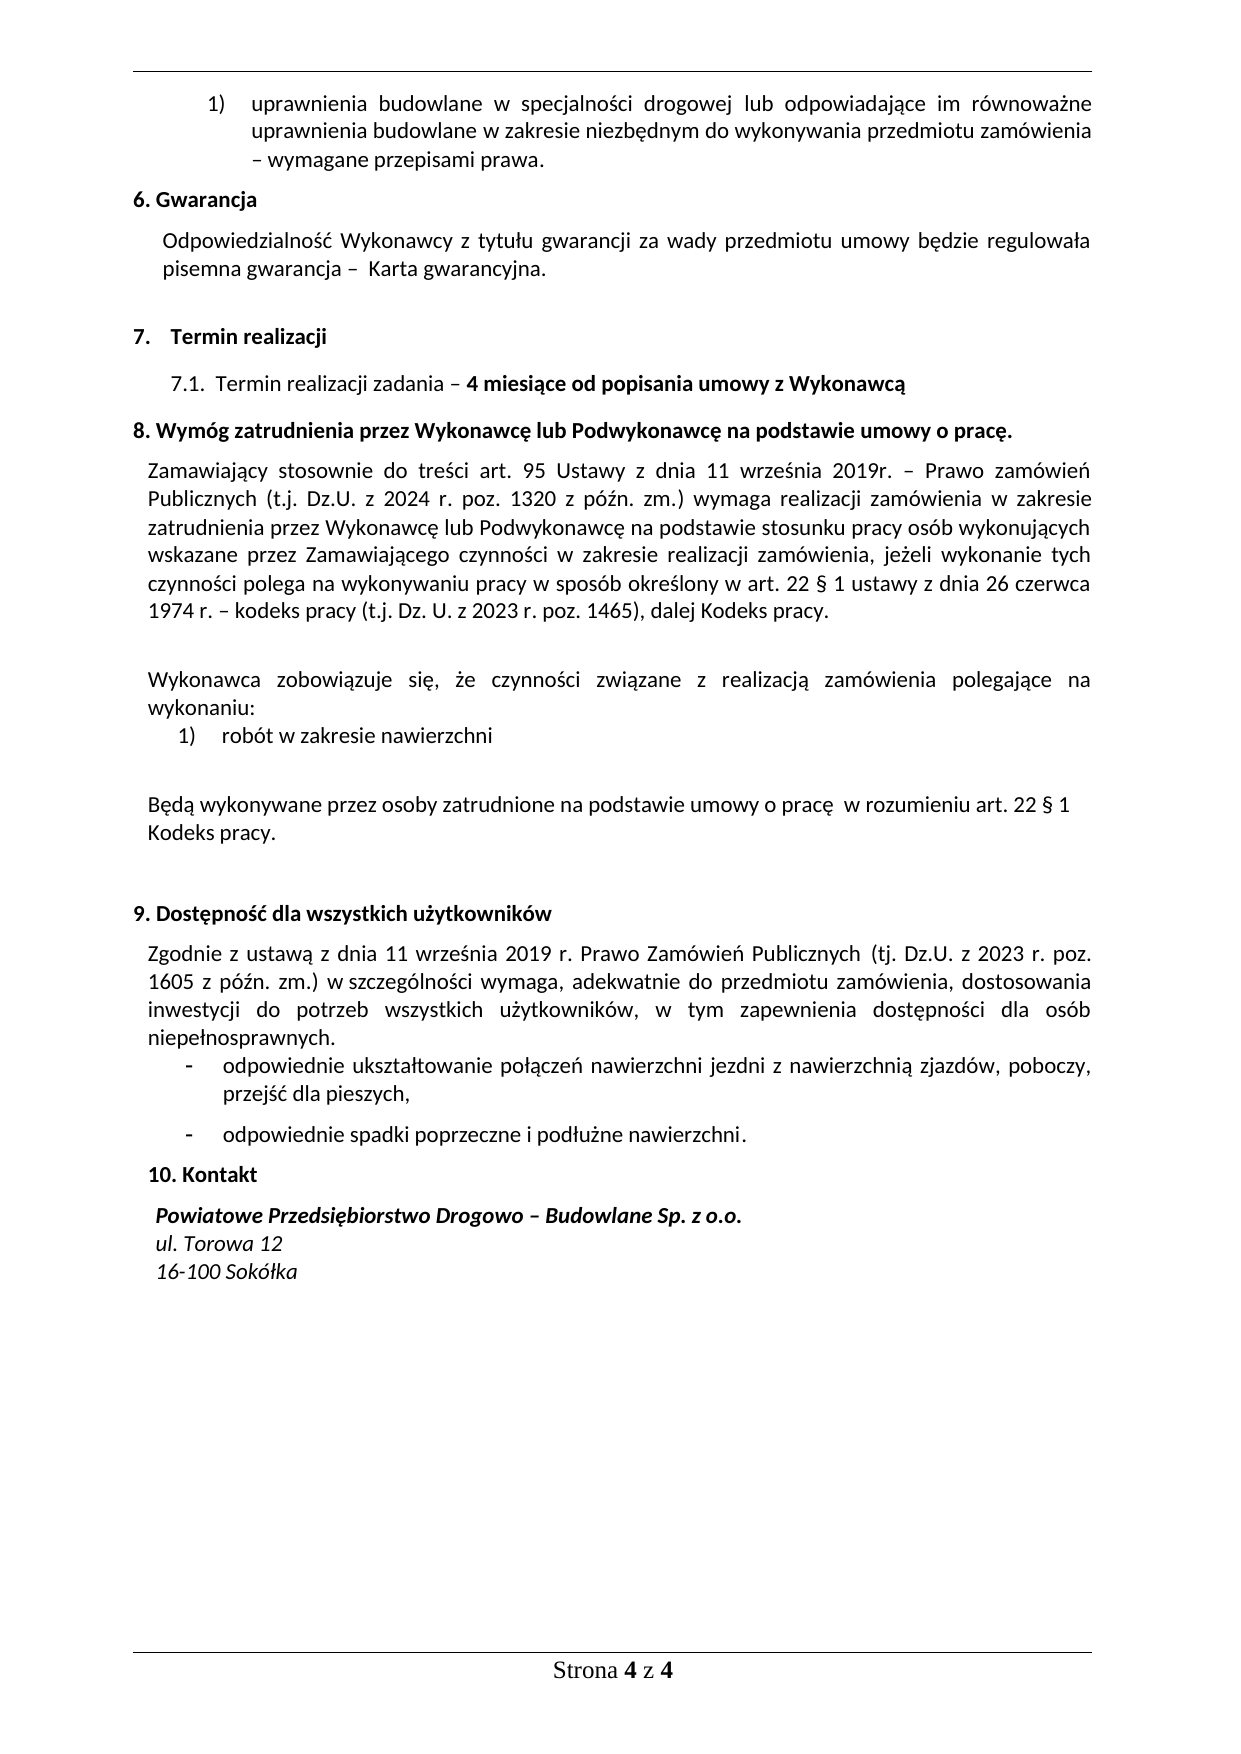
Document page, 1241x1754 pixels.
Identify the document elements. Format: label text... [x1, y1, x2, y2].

text Będą wykonywane przez osoby zatrudnione na podstawie umowy o pracę w rozumieniu art. 22 § 1 Kodeks pracy. [148, 790, 1092, 846]
text Wykonawca zobowiązuje się, że czynności związane z realizacją zamówienia polegające na wykonaniu: [111, 665, 1092, 721]
text ul. Torowa 12 [155, 1229, 1092, 1257]
list odpowiednie spadki poprzeczne i podłużne nawierzchni. [185, 1120, 1092, 1148]
text 8. Wymóg zatrudnienia przez Wykonawcę lub Podwykonawcę na podstawie umowy o pracę. [133, 416, 1092, 444]
text 9. Dostępność dla wszystkich użytkowników [133, 899, 1092, 927]
text Zgodnie z ustawą z dnia 11 września 2019 r. Prawo Zamówień Publicznych (tj. Dz.U. z 2023 r. poz. 1605 z późn. zm.) w szczególności wymaga, adekwatnie do przedmiotu zamówienia, dostosowania inwestycji do potrzeb wszystkich użytkowników, w tym zapewnienia dostępności dla osób niepełnosprawnych. [148, 939, 1092, 1051]
text 10. Kontakt [148, 1161, 1092, 1188]
text 6. Gwarancja [133, 185, 1092, 213]
list Termin realizacji zadania – 4 miesiące od popisania umowy z Wykonawcą [170, 369, 1092, 397]
list robót w zakresie nawierzchni [177, 721, 1092, 749]
text Zamawiający stosownie do treści art. 95 Ustawy z dnia 11 września 2019r. – Prawo zamówień Publicznych (t.j. Dz.U. z 2024 r. poz. 1320 z późn. zm.) wymaga realizacji zamówienia w zakresie zatrudnienia przez Wykonawcę lub Podwykonawcę na podstawie stosunku pracy osób wykonujących wskazane przez Zamawiającego czynności w zakresie realizacji zamówienia, jeżeli wykonanie tych czynności polega na wykonywaniu pracy w sposób określony w art. 22 § 1 ustawy z dnia 26 czerwca 1974 r. – kodeks pracy (t.j. Dz. U. z 2023 r. poz. 1465), dalej Kodeks pracy. [111, 457, 1092, 625]
text Powiatowe Przedsiębiorstwo Drogowo – Budowlane Sp. z o.o. [155, 1201, 1092, 1229]
list uprawnienia budowlane w specjalności drogowej lub odpowiadające im równoważne uprawnienia budowlane w zakresie niezbędnym do wykonywania przedmiotu zamówienia – wymagane przepisami prawa. [207, 89, 1092, 173]
text 16-100 Sokółka [155, 1257, 1092, 1285]
text Odpowiedzialność Wykonawcy z tytułu gwarancji za wady przedmiotu umowy będzie regulowała pisemna gwarancja – Karta gwarancyjna. [162, 226, 1092, 282]
list odpowiednie ukształtowanie połączeń nawierzchni jezdni z nawierzchnią zjazdów, poboczy, przejść dla pieszych, [185, 1051, 1092, 1107]
list Termin realizacji [133, 322, 1092, 350]
